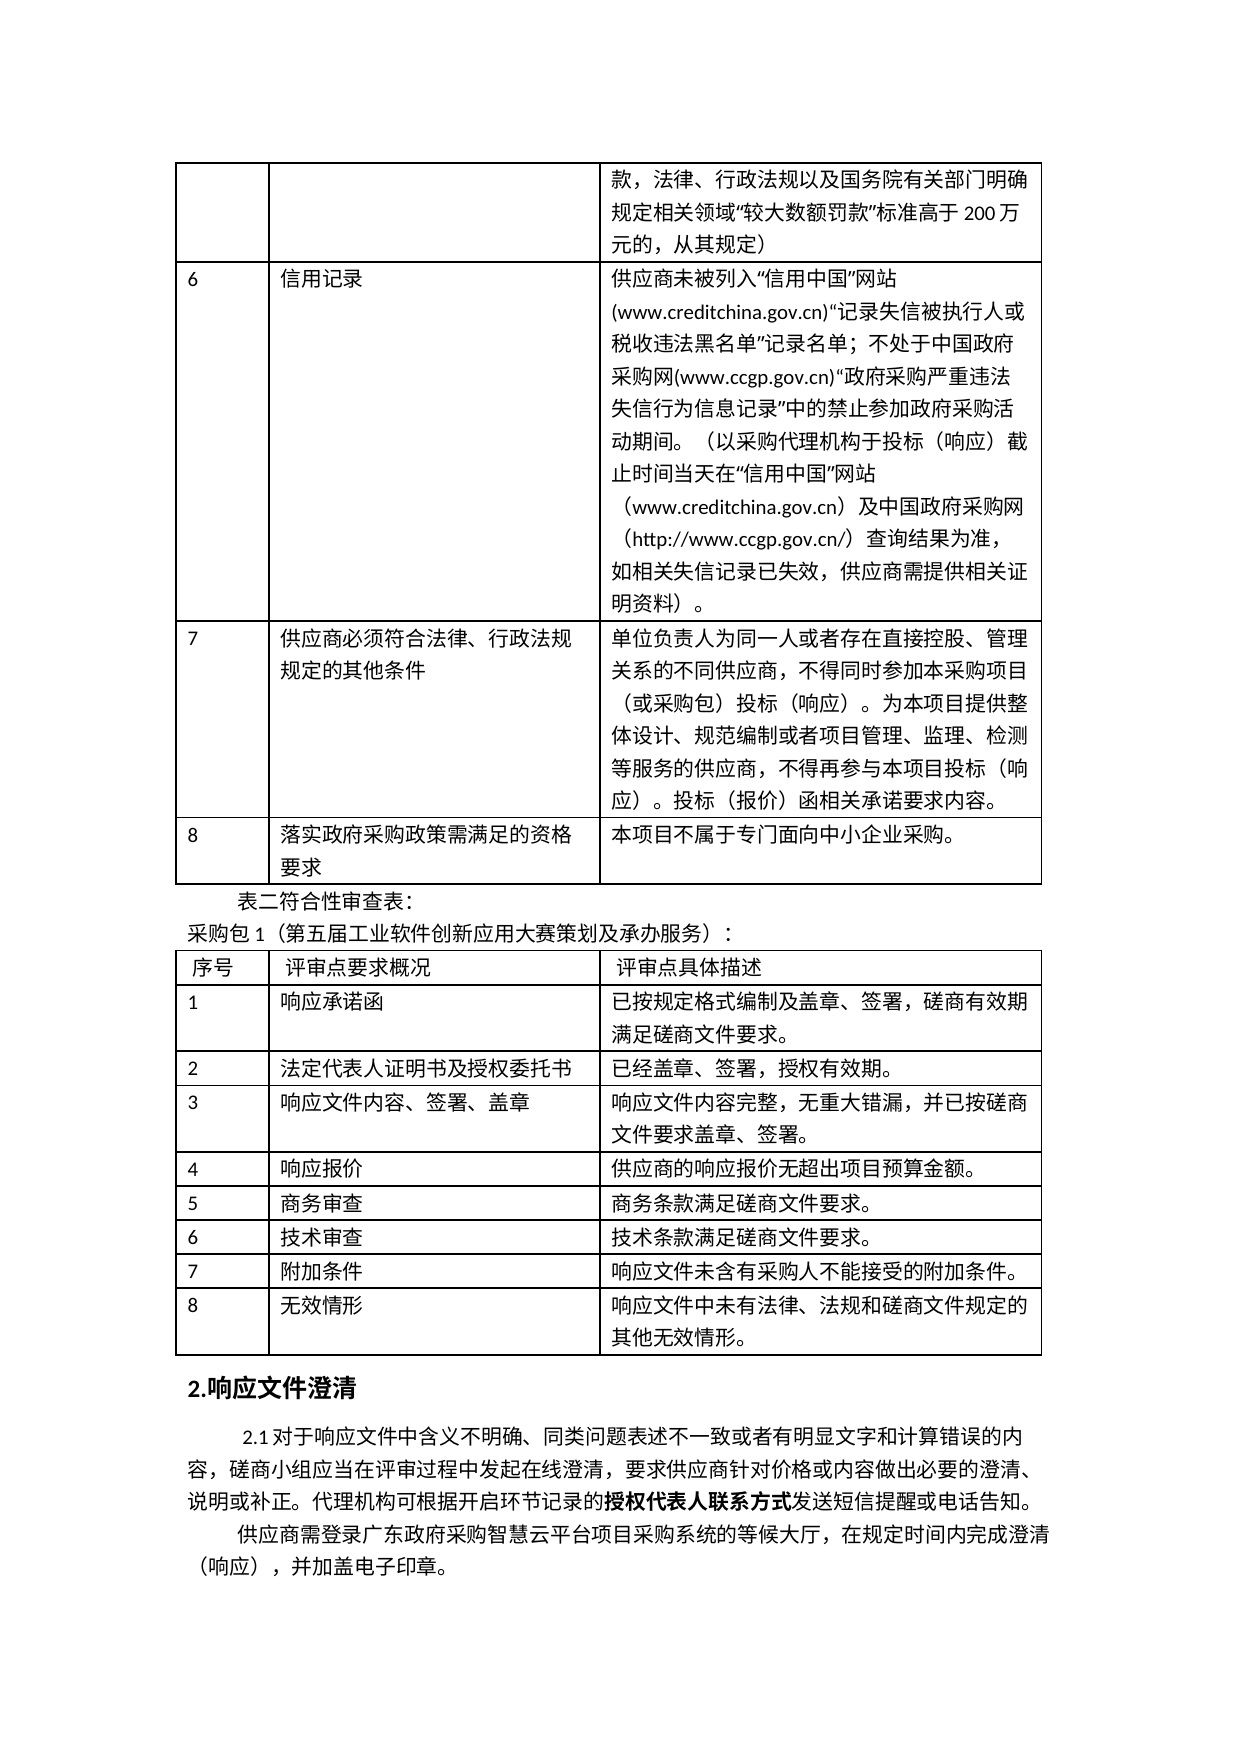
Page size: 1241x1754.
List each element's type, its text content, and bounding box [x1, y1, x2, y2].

table_cell 3 [177, 1086, 268, 1151]
table_cell 5 [177, 1187, 268, 1219]
table_cell 无效情形 [270, 1289, 599, 1354]
table_header 评审点要求概况 [270, 951, 599, 984]
table_cell 5 [177, 164, 268, 261]
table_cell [601, 164, 1041, 261]
table_cell 法定代表人证明书及授权委托书 [270, 1052, 599, 1084]
text 供应商需登录广东政府采购智慧云平台项目采购系统的等候大厅，在规定时间内完成澄清（响应），并加盖电子印章。 [187, 1518, 1053, 1583]
table_header 评审点具体描述 [601, 951, 1041, 984]
table_cell 商务审查 [270, 1187, 599, 1219]
table_cell 6 [177, 1221, 268, 1253]
table_cell 供应商的响应报价无超出项目预算金额。 [601, 1153, 1041, 1185]
text 采购包1（第五届工业软件创新应用大赛策划及承办服务）： [187, 917, 1053, 950]
table_cell 6 [177, 263, 268, 620]
table_cell 落实政府采购政策需满足的资格要求 [270, 818, 599, 883]
table_cell 供应商必须符合法律、行政法规规定的其他条件 [270, 622, 599, 817]
table_cell 响应文件内容完整，无重大错漏，并已按磋商文件要求盖章、签署。 [601, 1086, 1041, 1151]
table_cell 响应承诺函 [270, 986, 599, 1050]
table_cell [270, 164, 599, 261]
table_cell 单位负责人为同一人或者存在直接控股、管理关系的不同供应商，不得同时参加本采购项目（或采购包）投标（响应）。为本项目提供整体设计、规范编制或者项目管理、监理、检测等服务的供应商，不得再参与本项目投标（响应）。投标（报价）函相关承诺要求内容。 [601, 622, 1041, 817]
table_cell 4 [177, 1153, 268, 1185]
table_cell 已经盖章、签署，授权有效期。 [601, 1052, 1041, 1084]
table_cell 8 [177, 818, 268, 883]
table_cell 本项目不属于专门面向中小企业采购。 [601, 818, 1041, 883]
text 2.响应文件澄清 [187, 1355, 1053, 1420]
table_cell 已按规定格式编制及盖章、签署，磋商有效期满足磋商文件要求。 [601, 986, 1041, 1050]
table_cell 2 [177, 1052, 268, 1084]
table_cell 1 [177, 986, 268, 1050]
table_cell 响应报价 [270, 1153, 599, 1185]
text 表二符合性审查表： [187, 885, 1053, 917]
table_cell 信用记录 [270, 263, 599, 620]
table_cell 7 [177, 622, 268, 817]
table_cell 供应商未被列入“信用中国”网站(www.creditchina.gov.cn)“记录失信被执行人或税收违法黑名单”记录名单；不处于中国政府采购网(www.ccgp.gov.cn)“政府采购严重违法失信行为信息记录”中的禁止参加政府采购活动期间。（以采购代理机构于投标（响应）截止时间当天在“信用中国”网站（www.creditchina.gov.cn）及中国政府采购网（http://www.ccgp.gov.cn/）查询结果为准，如相关失信记录已失效，供应商需提供相关证明资料）。 [601, 263, 1041, 620]
table_cell 响应文件未含有采购人不能接受的附加条件。 [601, 1255, 1041, 1287]
text 2.1对于响应文件中含义不明确、同类问题表述不一致或者有明显文字和计算错误的内容，磋商小组应当在评审过程中发起在线澄清，要求供应商针对价格或内容做出必要的澄清、说明或补正。代理机构可根据开启环节记录的授权代表人联系方式发送短信提醒或电话告知。 [187, 1420, 1053, 1518]
table_cell 8 [177, 1289, 268, 1354]
table_cell 技术条款满足磋商文件要求。 [601, 1221, 1041, 1253]
table_cell 商务条款满足磋商文件要求。 [601, 1187, 1041, 1219]
table_cell 附加条件 [270, 1255, 599, 1287]
table_cell 响应文件中未有法律、法规和磋商文件规定的其他无效情形。 [601, 1289, 1041, 1354]
table_cell 技术审查 [270, 1221, 599, 1253]
table_cell 响应文件内容、签署、盖章 [270, 1086, 599, 1151]
table_header 序号 [177, 951, 268, 984]
table_cell 7 [177, 1255, 268, 1287]
